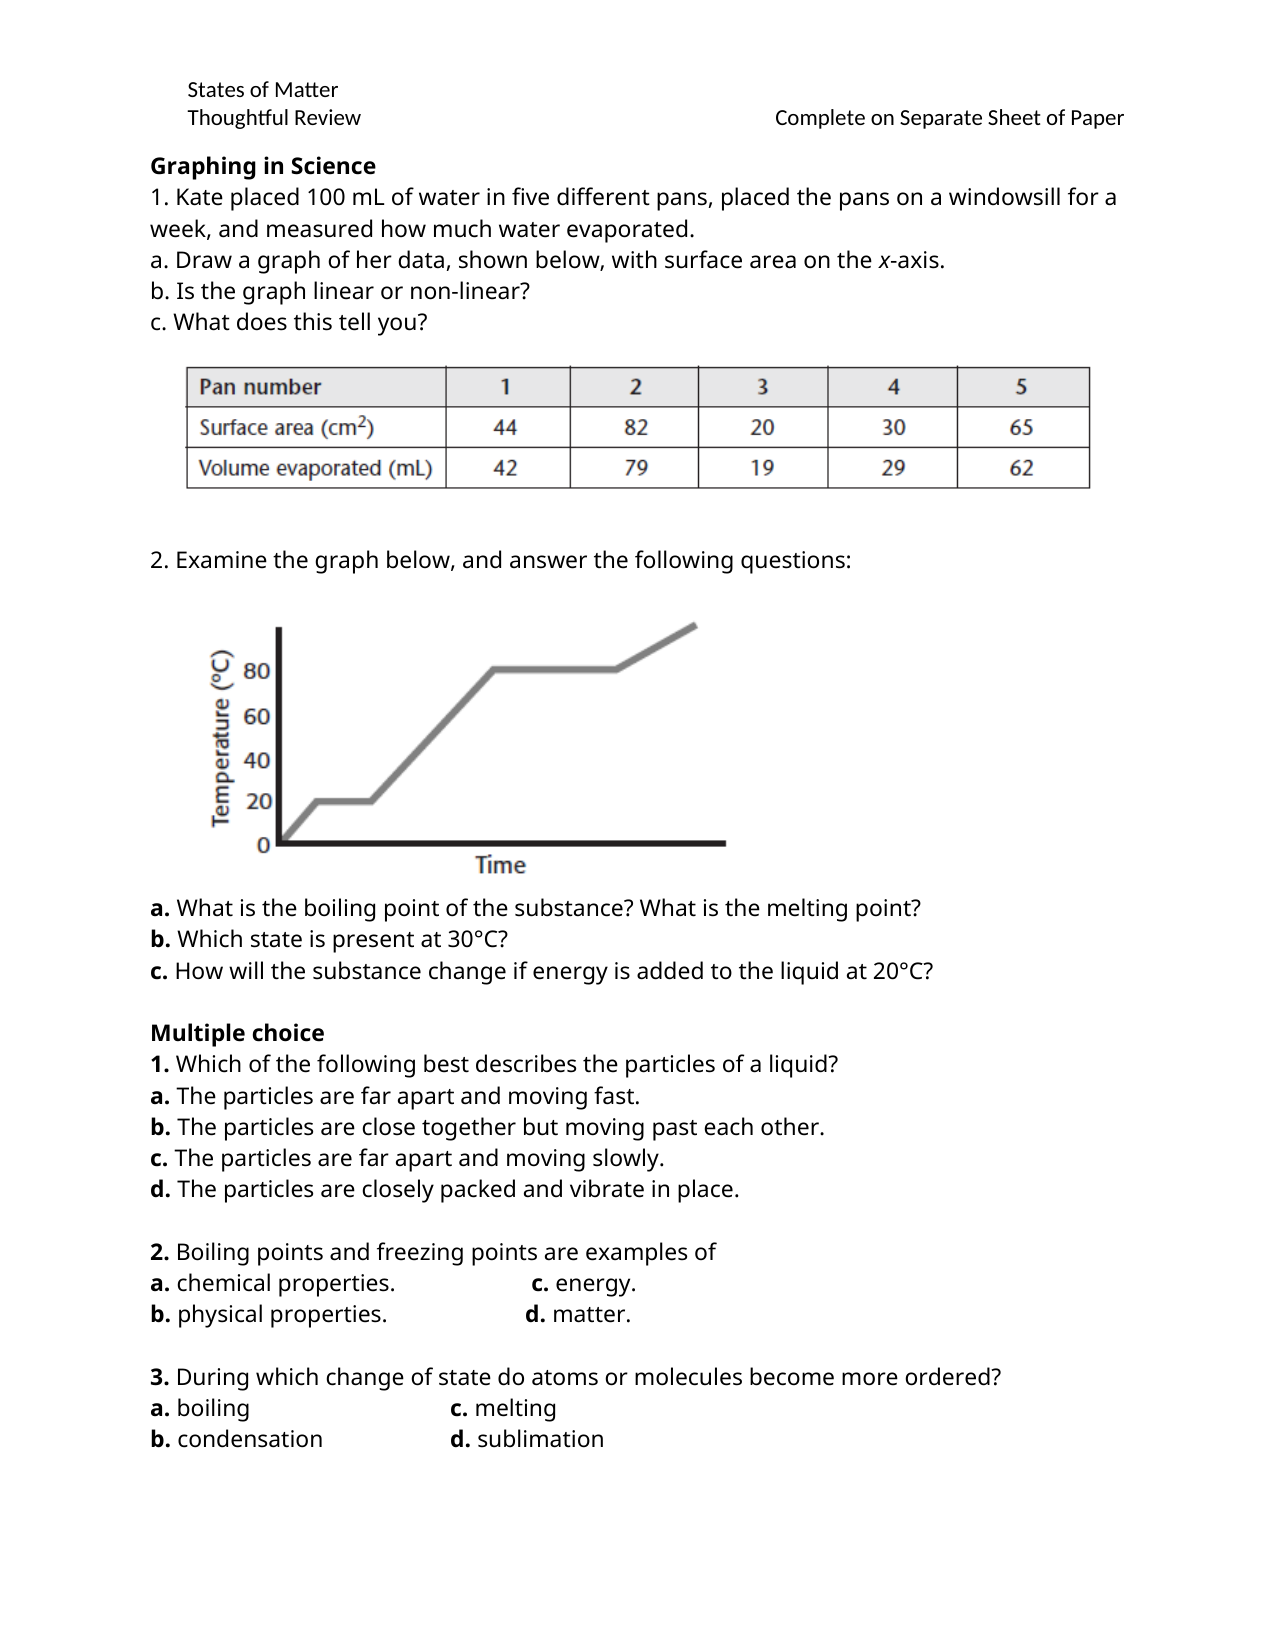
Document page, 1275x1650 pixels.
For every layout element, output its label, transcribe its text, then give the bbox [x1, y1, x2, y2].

text b. The particles are close together but moving past each other. [150, 1111, 1125, 1142]
text Graphing in Science [150, 150, 1125, 181]
text 2. Boiling points and freezing points are examples of [150, 1236, 1125, 1267]
text a. boiling c. melting [150, 1392, 1125, 1423]
text 1. Kate placed 100 mL of water in five different pans, placed the pans on a windowsill for a week, and measured how much water evaporated. [150, 181, 1125, 244]
text d. The particles are closely packed and vibrate in place. [150, 1173, 1125, 1205]
text 2. Examine the graph below, and answer the following questions: [150, 544, 1125, 575]
text c. How will the substance change if energy is added to the liquid at 20°C? [150, 955, 1125, 986]
text b. condensation d. sublimation [150, 1423, 1125, 1455]
text a. What is the boiling point of the substance? What is the melting point? [150, 892, 1125, 923]
text 3. During which change of state do atoms or molecules become more ordered? [150, 1361, 1125, 1392]
text c. The particles are far apart and moving slowly. [150, 1142, 1125, 1173]
text b. Which state is present at 30°C? [150, 923, 1125, 955]
text Multiple choice [150, 1017, 1125, 1048]
text 1. Which of the following best describes the particles of a liquid? [150, 1048, 1125, 1080]
text b. Is the graph linear or non-linear? [150, 275, 1125, 306]
text c. What does this tell you? [150, 306, 1125, 337]
text a. The particles are far apart and moving fast. [150, 1080, 1125, 1111]
text b. physical properties. d. matter. [150, 1298, 1125, 1330]
text a. Draw a graph of her data, shown below, with surface area on the x-axis. [150, 244, 1125, 275]
text a. chemical properties. c. energy. [150, 1267, 1125, 1298]
